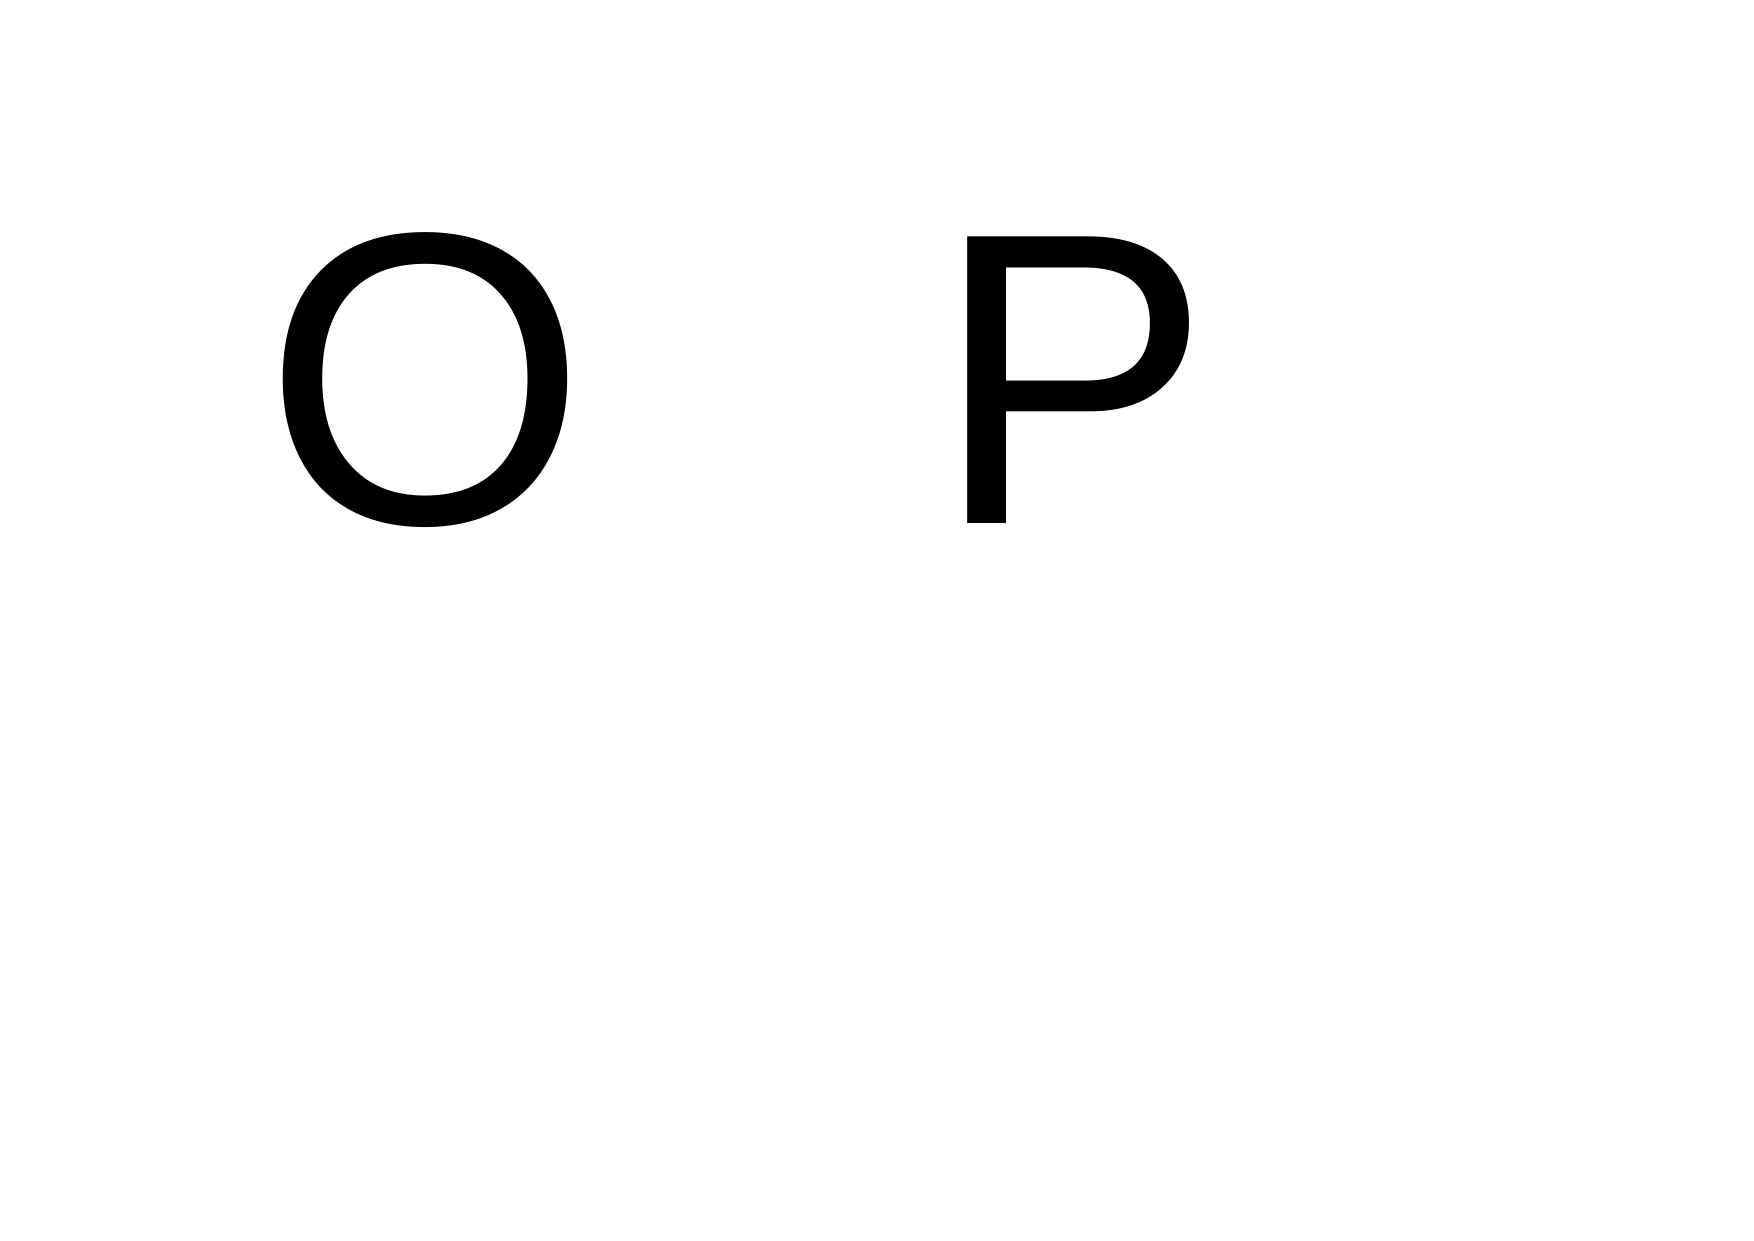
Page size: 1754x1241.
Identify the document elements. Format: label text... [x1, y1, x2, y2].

text O P [148, 133, 1606, 612]
